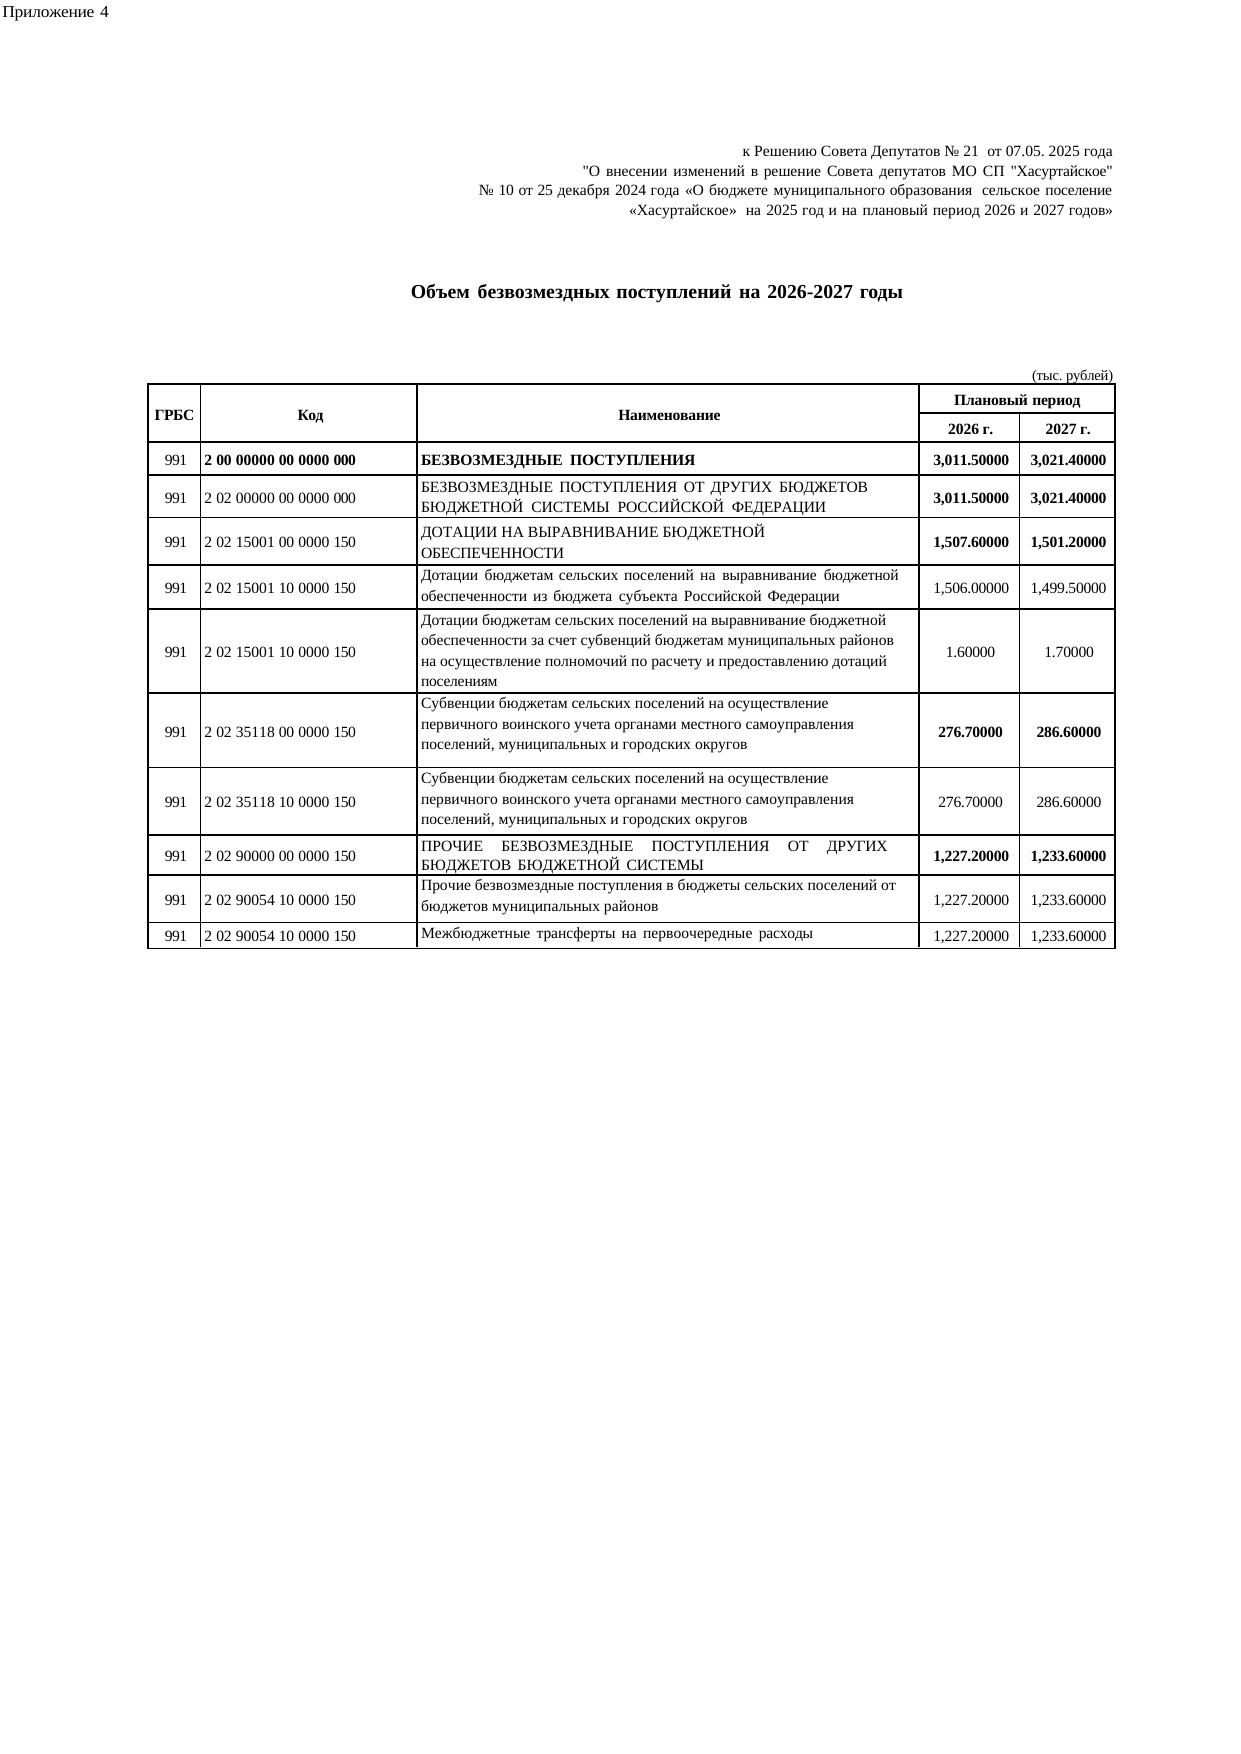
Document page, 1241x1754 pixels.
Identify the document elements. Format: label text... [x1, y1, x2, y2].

table_cell 3,021.40000 [1020, 476, 1114, 516]
table_cell 2 02 15001 00 0000 150 [201, 518, 416, 564]
table_cell 2 02 15001 10 0000 150 [201, 610, 416, 692]
table_header Наименование [418, 385, 918, 441]
table_cell 2 02 90000 00 0000 150 [201, 836, 416, 874]
table_cell 991 [149, 694, 200, 767]
table_cell 1,227.20000 [920, 923, 1019, 947]
table_cell 991 [149, 518, 200, 564]
table_cell 991 [149, 836, 200, 874]
table_cell 1,506.00000 [920, 566, 1019, 608]
table_cell 991 [149, 476, 200, 516]
table_header Плановый период [920, 385, 1114, 412]
table_cell 3,011.50000 [920, 443, 1019, 474]
text к Решению Совета Депутатов № 21 от 07.05. 2025 года "О внесении изменений в решение Совета депутатов МО СП "Хасуртайское" [571, 142, 1113, 180]
table_cell 2 02 00000 00 0000 000 [201, 476, 416, 516]
table_cell 2027 г. [1020, 414, 1114, 441]
table_cell 1,227.20000 [920, 836, 1019, 874]
table_cell 1,507.60000 [920, 518, 1019, 564]
table_cell 2 02 35118 10 0000 150 [201, 768, 416, 834]
table_cell 991 [149, 443, 200, 474]
table_cell 1,501.20000 [1020, 518, 1114, 564]
table_header ГРБС [149, 385, 200, 441]
table_header Код [201, 385, 416, 441]
text № 10 от 25 декабря 2024 года «О бюджете муниципального образования сельское поселение [133, 182, 1112, 199]
table_cell 2 02 90054 10 0000 150 [201, 876, 416, 922]
table_cell Субвенции бюджетам сельских поселений на осуществление первичного воинского учета органами местного самоуправления поселений, муниципальных и городских округов [418, 694, 918, 767]
table_cell 2 02 15001 10 0000 150 [201, 566, 416, 608]
table_cell БЕЗВОЗМЕЗДНЫЕ ПОСТУПЛЕНИЯ ОТ ДРУГИХ БЮДЖЕТОВ БЮДЖЕТНОЙ СИСТЕМЫ РОССИЙСКОЙ ФЕДЕРАЦИИ [418, 476, 918, 516]
table_cell 2 00 00000 00 0000 000 [201, 443, 416, 474]
table_cell 991 [149, 768, 200, 834]
table_cell 3,021.40000 [1020, 443, 1114, 474]
text (тыс. рублей) [133, 366, 1113, 383]
table_cell 1,227.20000 [920, 876, 1019, 922]
table_cell ДОТАЦИИ НА ВЫРАВНИВАНИЕ БЮДЖЕТНОЙ ОБЕСПЕЧЕННОСТИ [418, 518, 918, 564]
table_cell 1,499.50000 [1020, 566, 1114, 608]
table_cell Прочие безвозмездные поступления в бюджеты сельских поселений от бюджетов муниципальных районов [418, 876, 918, 922]
table_cell 1,233.60000 [1020, 923, 1114, 947]
table_cell 286.60000 [1020, 694, 1114, 767]
table_cell 276.70000 [920, 768, 1019, 834]
table_cell Межбюджетные трансферты на первоочередные расходы [418, 923, 918, 947]
table_cell 991 [149, 876, 200, 922]
table_cell БЕЗВОЗМЕЗДНЫЕ ПОСТУПЛЕНИЯ [418, 443, 918, 474]
table_cell 991 [149, 610, 200, 692]
table_cell 3,011.50000 [920, 476, 1019, 516]
text Объем безвозмездных поступлений на 2026-2027 годы [411, 281, 1122, 303]
table_cell Дотации бюджетам сельских поселений на выравнивание бюджетной обеспеченности за счет субвенций бюджетам муниципальных районов на осуществление полномочий по расчету и предоставлению дотаций поселениям [418, 610, 918, 692]
table_cell Дотации бюджетам сельских поселений на выравнивание бюджетной обеспеченности из бюджета субъекта Российской Федерации [418, 566, 918, 608]
table_cell 991 [149, 566, 200, 608]
table_cell 2 02 90054 10 0000 150 [201, 923, 416, 947]
table_cell 1,233.60000 [1020, 876, 1114, 922]
table_cell 991 [149, 923, 200, 947]
table_cell ПРОЧИЕ БЕЗВОЗМЕЗДНЫЕ ПОСТУПЛЕНИЯ ОТ ДРУГИХ БЮДЖЕТОВ БЮДЖЕТНОЙ СИСТЕМЫ [418, 836, 918, 874]
table_cell Субвенции бюджетам сельских поселений на осуществление первичного воинского учета органами местного самоуправления поселений, муниципальных и городских округов [418, 768, 918, 834]
table_cell 1,233.60000 [1020, 836, 1114, 874]
table_cell 1.70000 [1020, 610, 1114, 692]
table_cell 276.70000 [920, 694, 1019, 767]
text «Хасуртайское» на 2025 год и на плановый период 2026 и 2027 годов» [133, 201, 1113, 219]
table_cell 2 02 35118 00 0000 150 [201, 694, 416, 767]
table_cell 1.60000 [920, 610, 1019, 692]
table_cell 2026 г. [920, 414, 1019, 441]
table_cell 286.60000 [1020, 768, 1114, 834]
